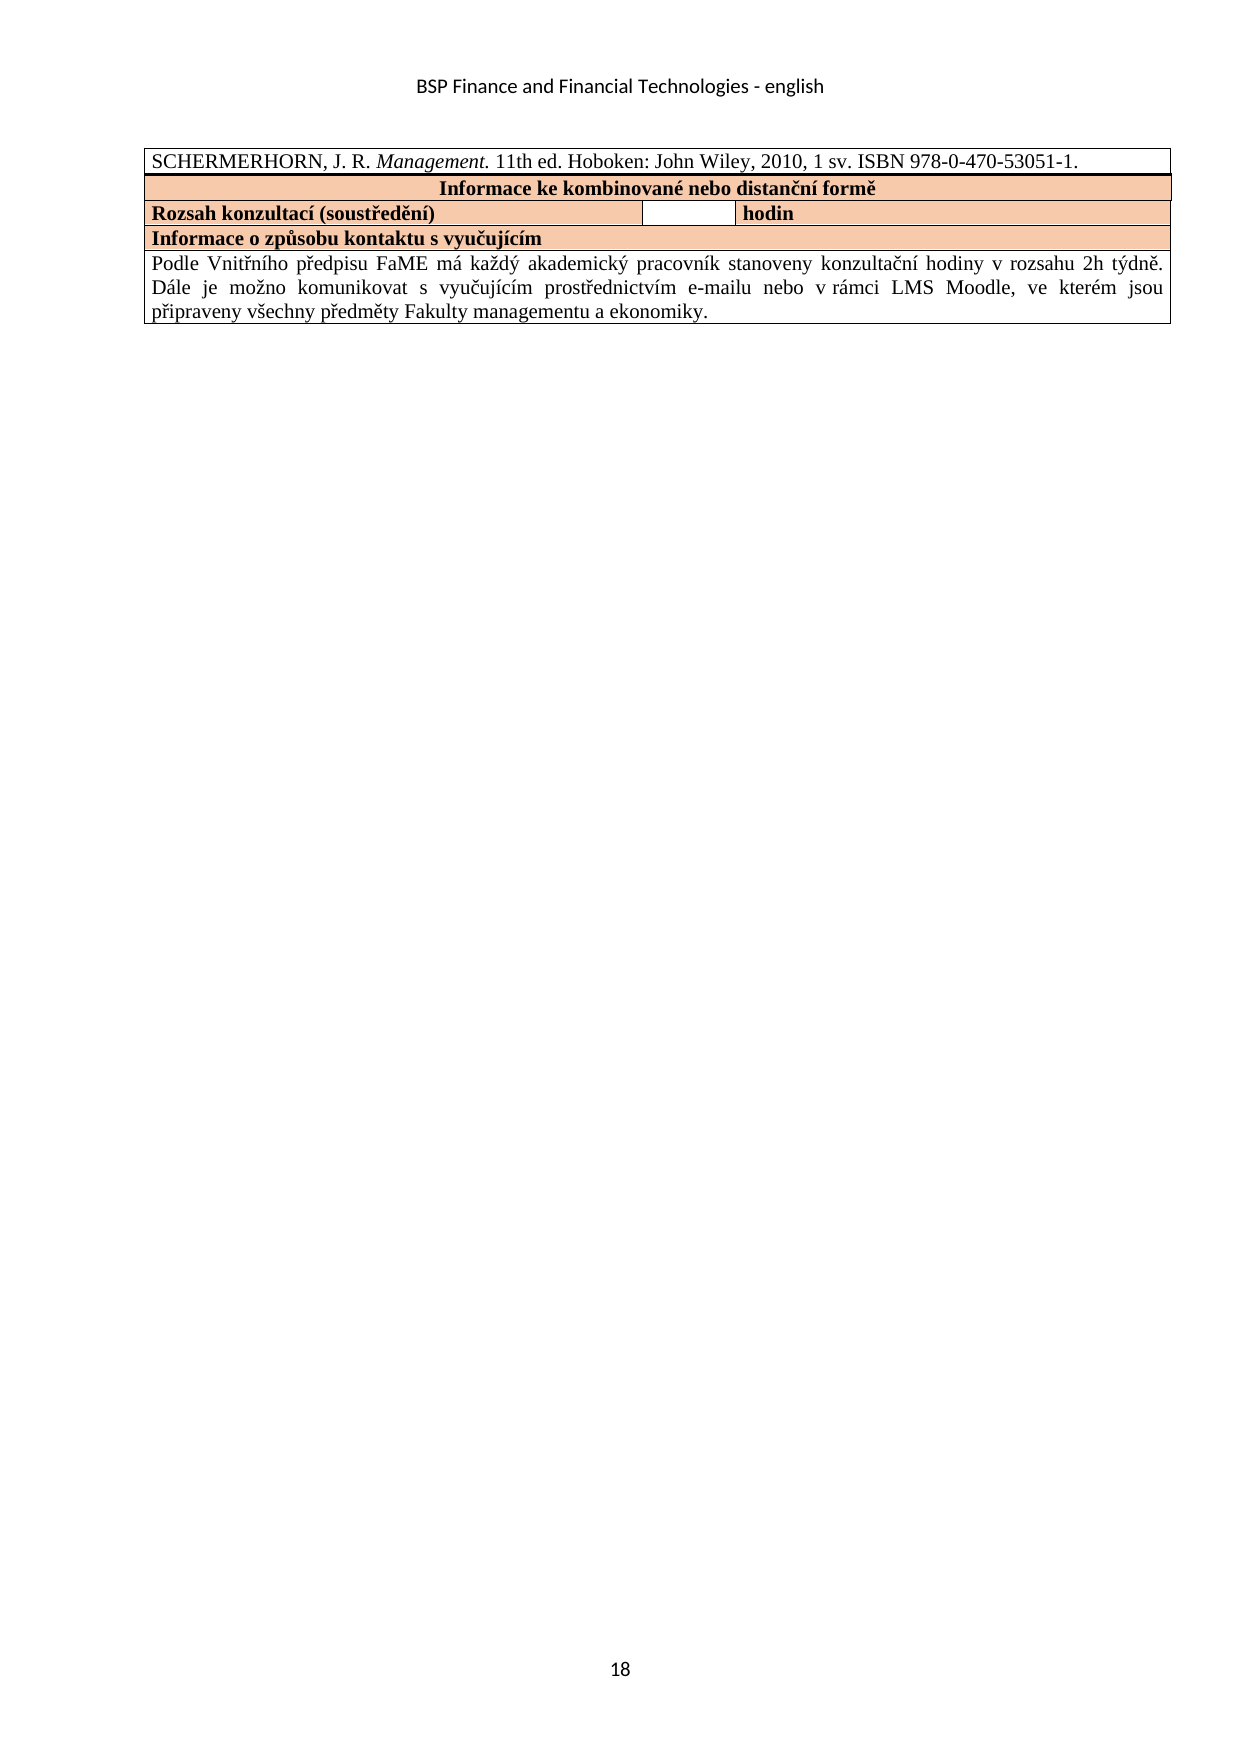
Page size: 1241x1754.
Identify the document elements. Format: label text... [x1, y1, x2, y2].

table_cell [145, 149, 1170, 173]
table_cell Informace o způsobu kontaktu s vyučujícím [145, 226, 1170, 249]
table_cell Informace ke kombinované nebo distanční formě [145, 176, 1171, 200]
table_cell hodin [736, 201, 1170, 224]
table_cell Podle Vnitřního předpisu FaME má každý akademický pracovník stanoveny konzultační hodiny v rozsahu 2h týdně. Dále je možno komunikovat s vyučujícím prostřednictvím e-mailu nebo v rámci LMS Moodle, ve kterém jsou připraveny všechny předměty Fakulty managementu a ekonomiky. [145, 251, 1170, 323]
table_cell [643, 201, 735, 224]
table_cell Rozsah konzultací (soustředění) [145, 201, 642, 224]
